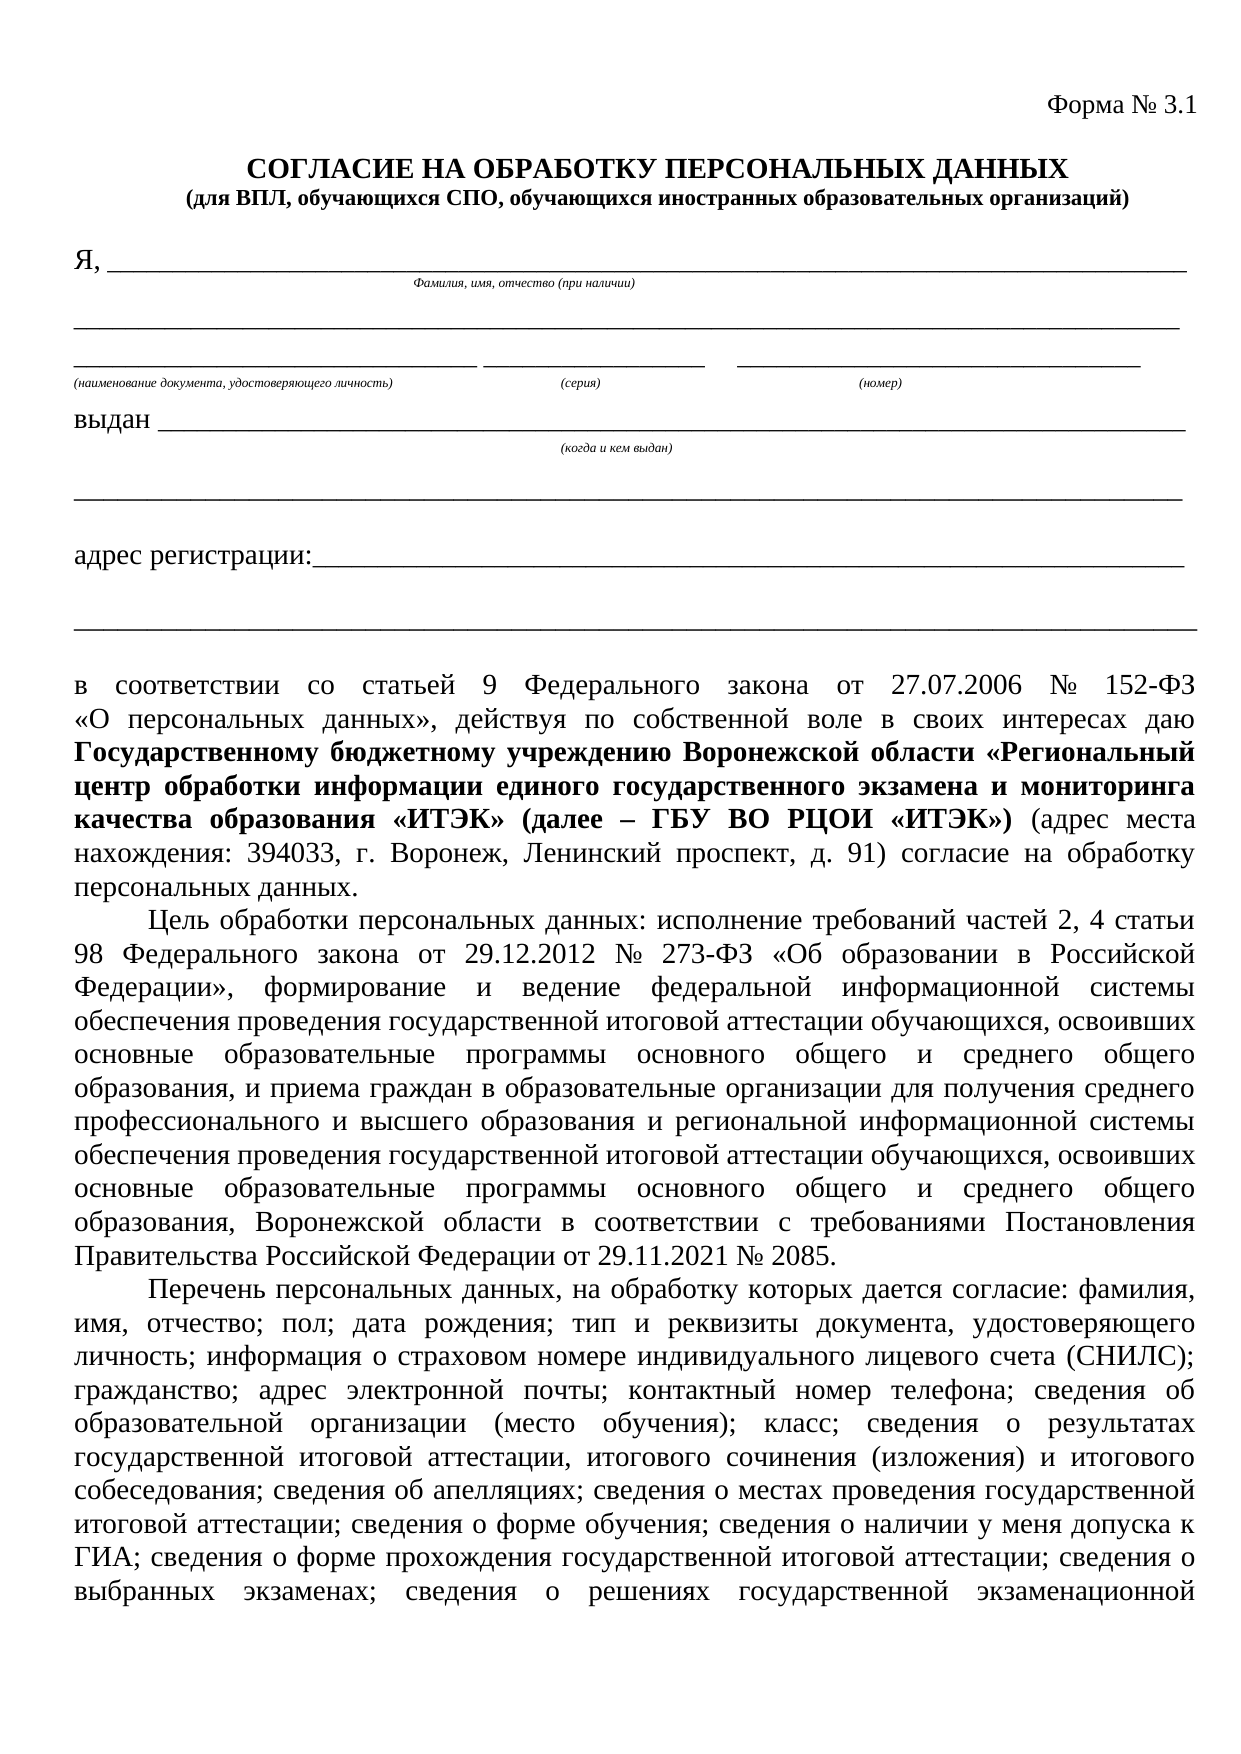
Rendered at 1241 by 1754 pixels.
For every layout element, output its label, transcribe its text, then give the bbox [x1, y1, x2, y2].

text (когда и кем выдан) [502, 439, 1167, 466]
text (наименование документа, удостоверяющего личность) (серия) (номер) [74, 375, 1227, 401]
text выдан _______________________________________________________________________________ [74, 401, 1211, 434]
text Я, ___________________________________________________________________________________ [74, 242, 1227, 276]
text ____________________________________________________________________________ [74, 470, 1211, 503]
text _______________________________ _________________ _______________________________ [74, 340, 1196, 370]
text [74, 1271, 1196, 1607]
text _____________________________________________________________________________________ [74, 302, 1196, 332]
text в соответствии со статьей 9 Федерального закона от 27.07.2006 № 152-ФЗ «О персональных данных», действуя по собственной воле в своих интересах даю Государственному бюджетному учреждению Воронежской области «Региональный центр обработки информации единого государственного экзамена и мониторинга качества образования «ИТЭК» (далее – ГБУ ВО РЦОИ «ИТЭК») (адрес места нахождения: 394033, г. Воронеж, Ленинский проспект, д. 91) согласие на обработку персональных данных. [74, 667, 1196, 902]
text _____________________________________________________________________________ [74, 600, 1211, 634]
text адрес регистрации:___________________________________________________________________ [74, 537, 1211, 570]
text СОГЛАСИЕ НА ОБРАБОТКУ ПЕРСОНАЛЬНЫХ ДАННЫХ (для ВПЛ, обучающихся СПО, обучающихся иностранных образовательных организаций) [118, 151, 1197, 211]
text Фамилия, имя, отчество (при наличии) [339, 276, 1227, 302]
text Цель обработки персональных данных: исполнение требований частей 2, 4 статьи 98 Федерального закона от 29.12.2012 № 273-ФЗ «Об образовании в Российской Федерации», формирование и ведение федеральной информационной системы обеспечения проведения государственной итоговой аттестации обучающихся, освоивших основные образовательные программы основного общего и среднего общего образования, и приема граждан в образовательные организации для получения среднего профессионального и высшего образования и региональной информационной системы обеспечения проведения государственной итоговой аттестации обучающихся, освоивших основные образовательные программы основного общего и среднего общего образования, Воронежской области в соответствии с требованиями Постановления Правительства Российской Федерации от 29.11.2021 № 2085. [74, 902, 1196, 1271]
text Форма № 3.1 [118, 89, 1197, 120]
